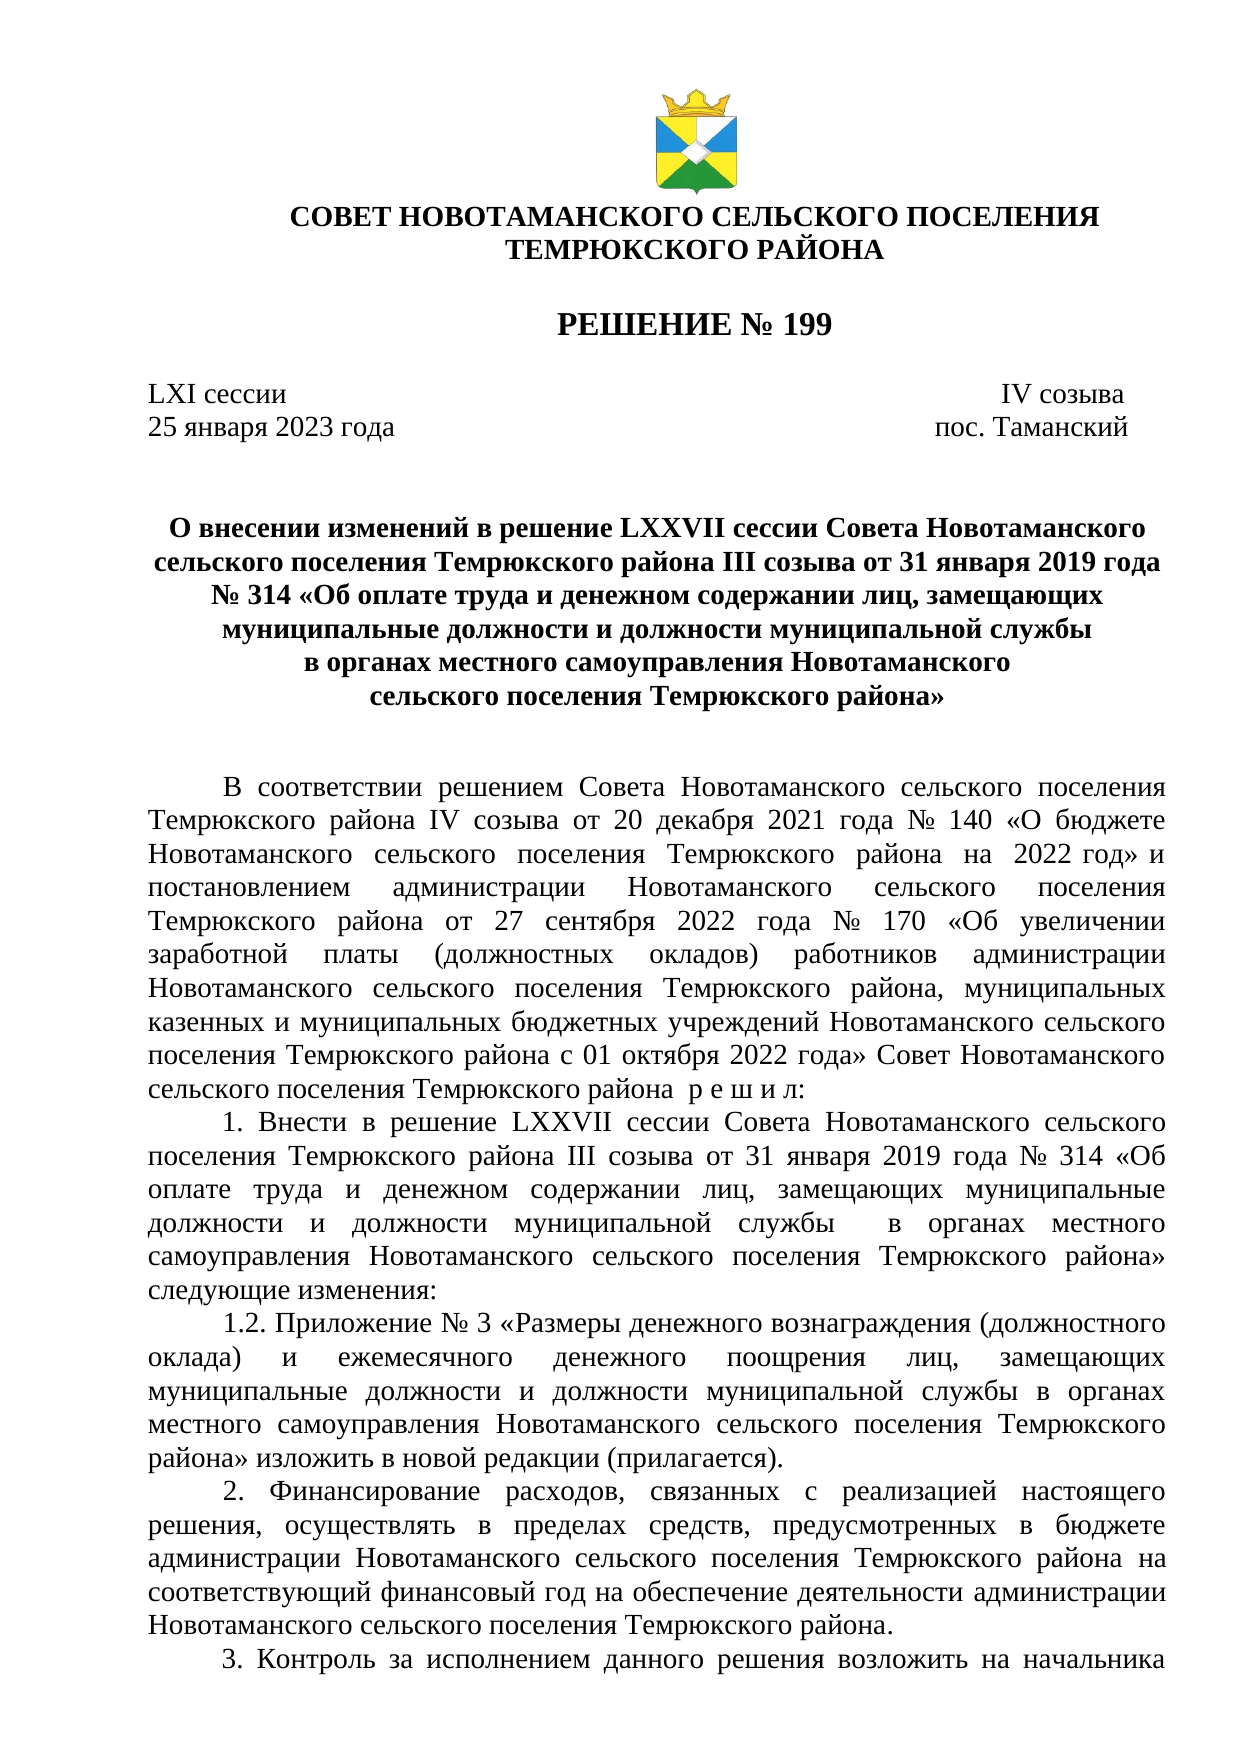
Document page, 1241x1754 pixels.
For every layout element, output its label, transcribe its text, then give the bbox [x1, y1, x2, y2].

text РЕШЕНИЕ № 199 [148, 304, 1167, 342]
text В соответствии решением Совета Новотаманского сельского поселения Темрюкского района IV созыва от 20 декабря 2021 года № 140 «О бюджете Новотаманского сельского поселения Темрюкского района на 2022 год» и постановлением администрации Новотаманского сельского поселения Темрюкского района от 27 сентября 2022 года № 170 «Об увеличении заработной платы (должностных окладов) работников администрации Новотаманского сельского поселения Темрюкского района, муниципальных казенных и муниципальных бюджетных учреждений Новотаманского сельского поселения Темрюкского района с 01 октября 2022 года» Совет Новотаманского сельского поселения Темрюкского района р е ш и л: [148, 769, 1167, 1104]
text сельского поселения Темрюкского района» [148, 678, 1167, 711]
picture [642, 88, 747, 199]
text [148, 1641, 1167, 1674]
text О внесении изменений в решение LXXVII сессии Совета Новотаманского сельского поселения Темрюкского района III созыва от 31 января 2019 года № 314 «Об оплате труда и денежном содержании лиц, замещающих [148, 510, 1167, 611]
text 2. Финансирование расходов, связанных с реализацией настоящего решения, осуществлять в пределах средств, предусмотренных в бюджете администрации Новотаманского сельского поселения Темрюкского района на соответствующий финансовый год на обеспечение деятельности администрации Новотаманского сельского поселения Темрюкского района. [148, 1473, 1167, 1641]
text LXI сессии IV созыва [148, 376, 1167, 409]
text ТЕМРЮКСКОГО РАЙОНА [148, 232, 1167, 266]
text муниципальные должности и должности муниципальной службы [148, 611, 1167, 644]
text 25 января 2023 года пос. Таманский [148, 409, 1167, 443]
text 1. Внести в решение LXXVII сессии Совета Новотаманского сельского поселения Темрюкского района III созыва от 31 января 2019 года № 314 «Об оплате труда и денежном содержании лиц, замещающих муниципальные должности и должности муниципальной службы в органах местного самоуправления Новотаманского сельского поселения Темрюкского района» следующие изменения: [148, 1104, 1167, 1306]
text СОВЕТ НОВОТАМАНСКОГО СЕЛЬСКОГО ПОСЕЛЕНИЯ [148, 199, 1167, 232]
text 1.2. Приложение № 3 «Размеры денежного вознаграждения (должностного оклада) и ежемесячного денежного поощрения лиц, замещающих муниципальные должности и должности муниципальной службы в органах местного самоуправления Новотаманского сельского поселения Темрюкского района» изложить в новой редакции (прилагается). [148, 1306, 1167, 1473]
text в органах местного самоуправления Новотаманского [148, 644, 1167, 678]
